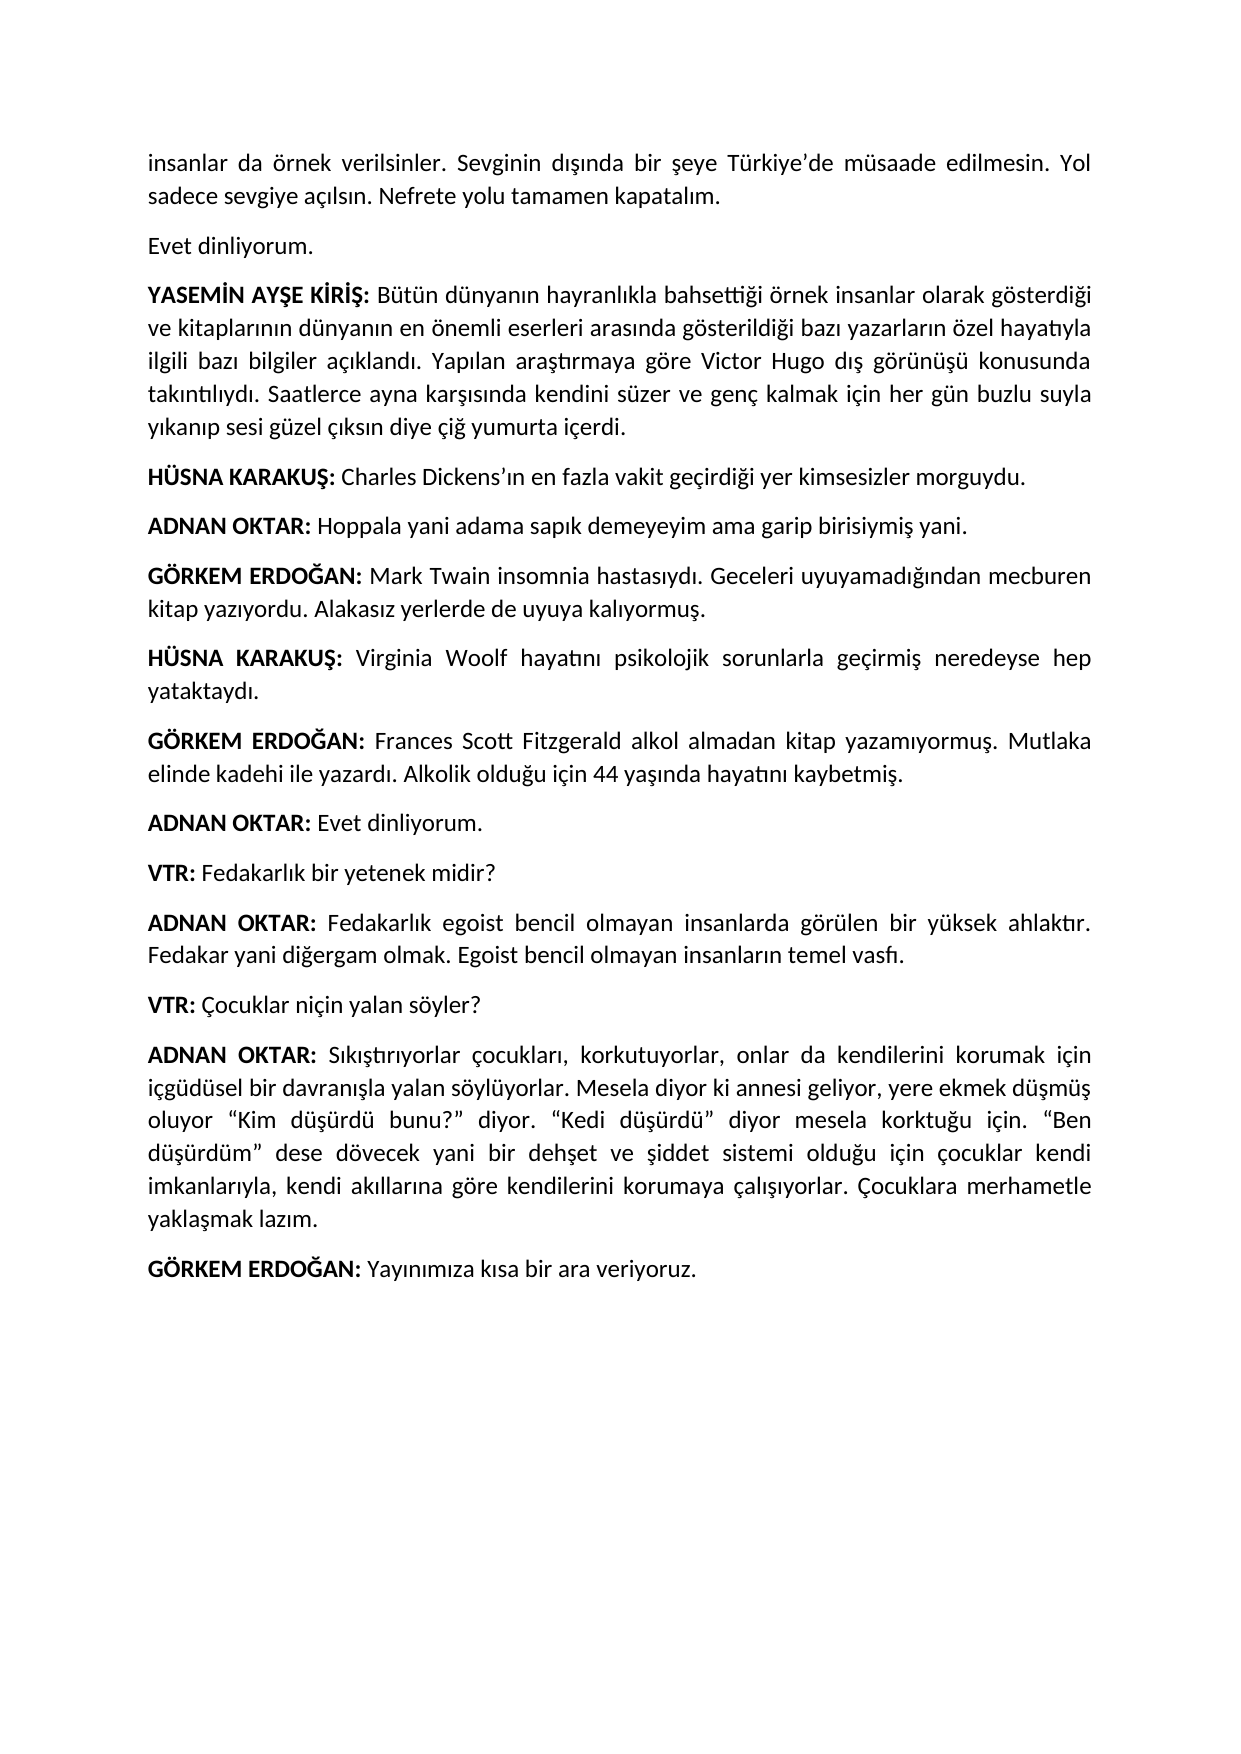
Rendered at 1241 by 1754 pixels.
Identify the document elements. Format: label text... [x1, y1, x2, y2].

text HÜSNA KARAKUŞ: Charles Dickens’ın en fazla vakit geçirdiği yer kimsesizler morguydu. [148, 461, 1093, 491]
text ADNAN OKTAR: Evet dinliyorum. [148, 808, 1093, 838]
text VTR: Fedakarlık bir yetenek midir? [148, 857, 1093, 888]
text HÜSNA KARAKUŞ: Virginia Woolf hayatını psikolojik sorunlarla geçirmiş neredeyse hep yataktaydı. [148, 643, 1093, 706]
text Evet dinliyorum. [148, 230, 1093, 261]
text VTR: Çocuklar niçin yalan söyler? [148, 989, 1093, 1020]
text YASEMİN AYŞE KİRİŞ: Bütün dünyanın hayranlıkla bahsettiği örnek insanlar olarak gösterdiği ve kitaplarının dünyanın en önemli eserleri arasında gösterildiği bazı yazarların özel hayatıyla ilgili bazı bilgiler açıklandı. Yapılan araştırmaya göre Victor Hugo dış görünüşü konusunda takıntılıydı. Saatlerce ayna karşısında kendini süzer ve genç kalmak için her gün buzlu suyla yıkanıp sesi güzel çıksın diye çiğ yumurta içerdi. [148, 280, 1093, 442]
text ADNAN OKTAR: Fedakarlık egoist bencil olmayan insanlarda görülen bir yüksek ahlaktır. Fedakar yani diğergam olmak. Egoist bencil olmayan insanların temel vasfı. [148, 907, 1093, 970]
text GÖRKEM ERDOĞAN: Frances Scott Fitzgerald alkol almadan kitap yazamıyormuş. Mutlaka elinde kadehi ile yazardı. Alkolik olduğu için 44 yaşında hayatını kaybetmiş. [148, 725, 1093, 788]
text ADNAN OKTAR: Hoppala yani adama sapık demeyeyim ama garip birisiymiş yani. [148, 511, 1093, 541]
text GÖRKEM ERDOĞAN: Mark Twain insomnia hastasıydı. Geceleri uyuyamadığından mecburen kitap yazıyordu. Alakasız yerlerde de uyuya kalıyormuş. [148, 560, 1093, 623]
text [148, 148, 1093, 211]
text GÖRKEM ERDOĞAN: Yayınımıza kısa bir ara veriyoruz. [148, 1253, 1093, 1283]
text ADNAN OKTAR: Sıkıştırıyorlar çocukları, korkutuyorlar, onlar da kendilerini korumak için içgüdüsel bir davranışla yalan söylüyorlar. Mesela diyor ki annesi geliyor, yere ekmek düşmüş oluyor “Kim düşürdü bunu?” diyor. “Kedi düşürdü” diyor mesela korktuğu için. “Ben düşürdüm” dese dövecek yani bir dehşet ve şiddet sistemi olduğu için çocuklar kendi imkanlarıyla, kendi akıllarına göre kendilerini korumaya çalışıyorlar. Çocuklara merhametle yaklaşmak lazım. [148, 1039, 1093, 1234]
